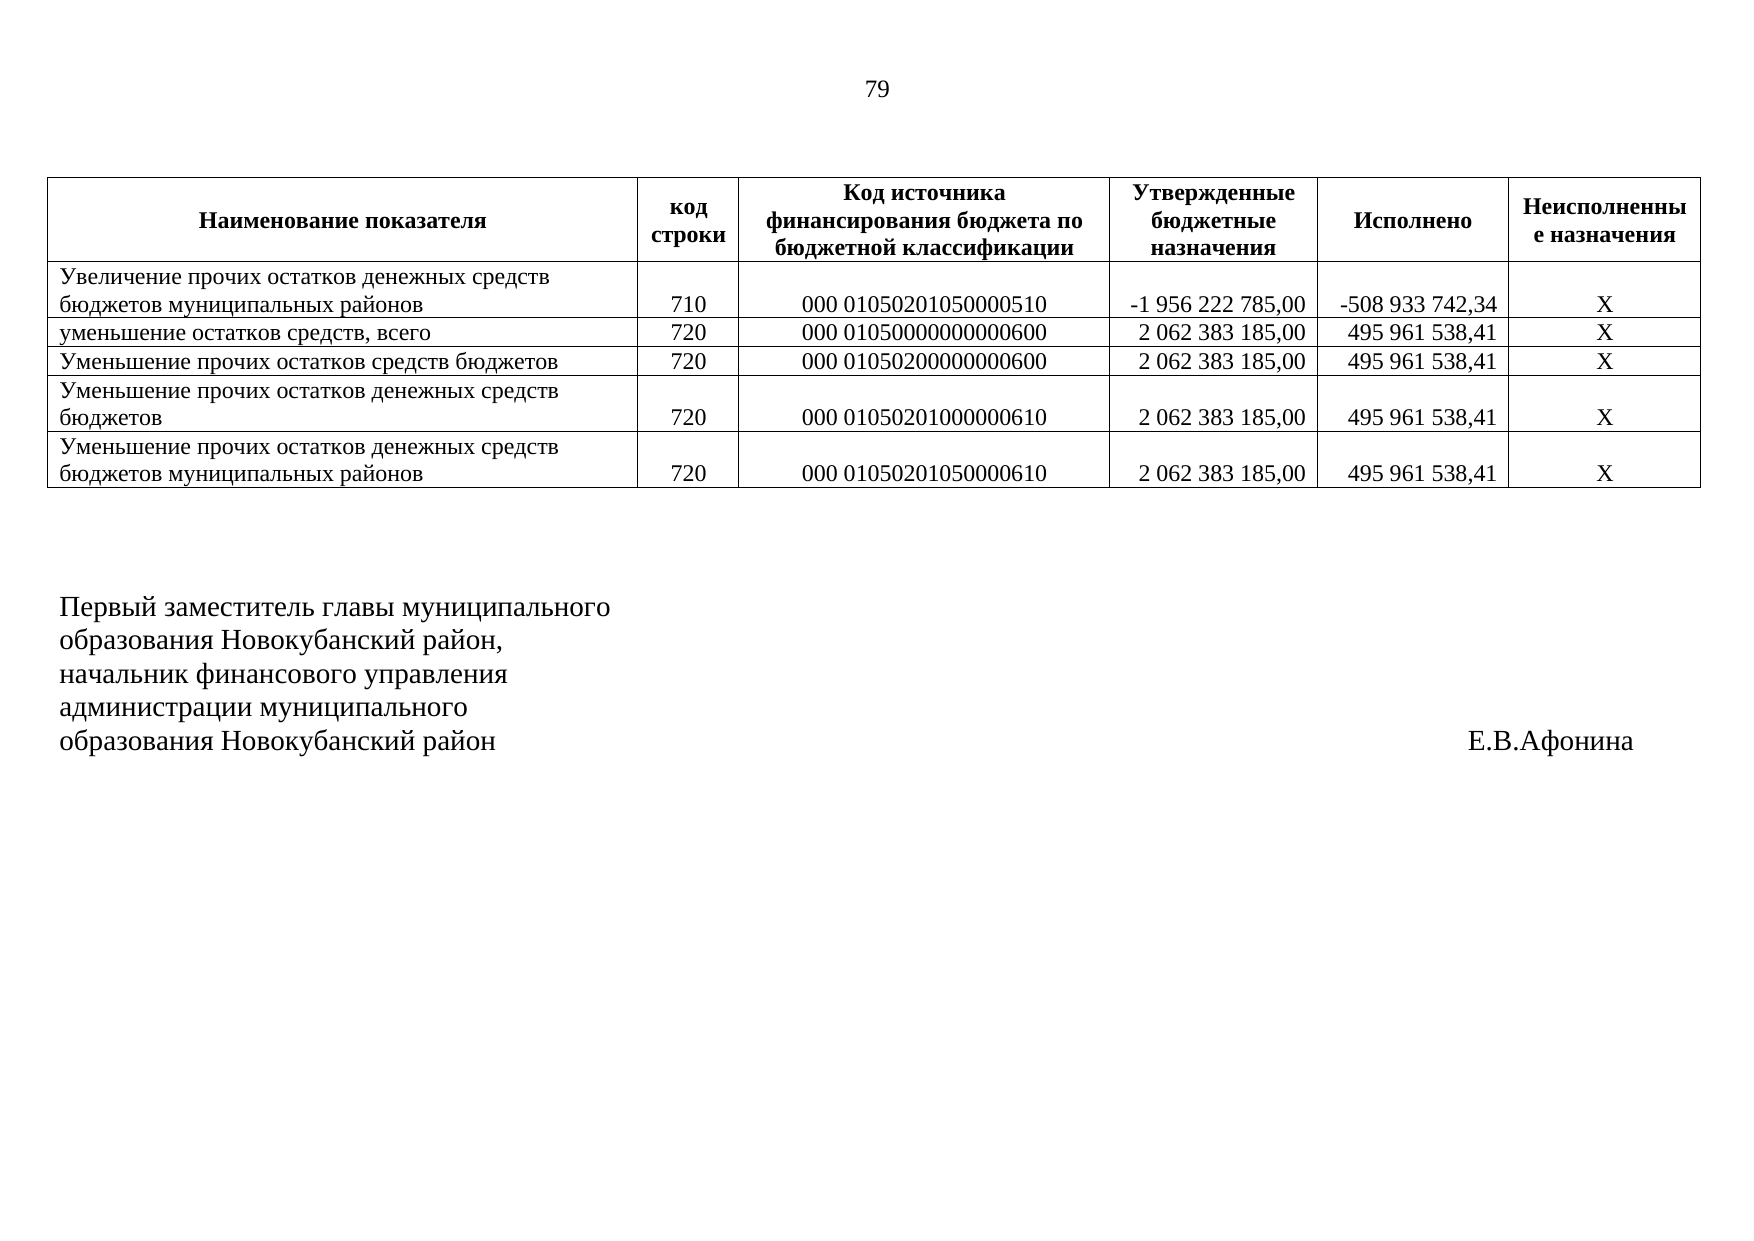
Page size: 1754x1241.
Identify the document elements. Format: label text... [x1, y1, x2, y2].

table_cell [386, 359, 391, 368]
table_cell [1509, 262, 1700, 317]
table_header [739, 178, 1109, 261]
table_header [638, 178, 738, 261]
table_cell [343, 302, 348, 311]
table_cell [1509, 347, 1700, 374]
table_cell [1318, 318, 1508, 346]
text образования Новокубанский район Е.В.Афонина [59, 723, 1695, 756]
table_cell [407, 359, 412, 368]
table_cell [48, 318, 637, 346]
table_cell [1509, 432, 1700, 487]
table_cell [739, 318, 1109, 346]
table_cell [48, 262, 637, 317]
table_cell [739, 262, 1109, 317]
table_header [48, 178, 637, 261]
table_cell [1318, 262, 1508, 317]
text Первый заместитель главы муниципального [59, 589, 1695, 622]
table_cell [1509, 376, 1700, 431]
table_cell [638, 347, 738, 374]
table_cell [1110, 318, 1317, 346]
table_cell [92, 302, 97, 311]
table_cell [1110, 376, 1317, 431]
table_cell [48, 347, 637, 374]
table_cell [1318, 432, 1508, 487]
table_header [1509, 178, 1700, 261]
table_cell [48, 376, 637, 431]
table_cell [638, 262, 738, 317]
text администрации муниципального [59, 689, 1695, 723]
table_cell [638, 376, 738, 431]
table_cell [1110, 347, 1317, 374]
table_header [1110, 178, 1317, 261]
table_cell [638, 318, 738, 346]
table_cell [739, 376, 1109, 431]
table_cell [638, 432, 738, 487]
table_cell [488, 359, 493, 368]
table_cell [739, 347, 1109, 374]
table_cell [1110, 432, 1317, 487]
text начальник финансового управления [59, 656, 1695, 689]
text образования Новокубанский район, [59, 622, 1695, 656]
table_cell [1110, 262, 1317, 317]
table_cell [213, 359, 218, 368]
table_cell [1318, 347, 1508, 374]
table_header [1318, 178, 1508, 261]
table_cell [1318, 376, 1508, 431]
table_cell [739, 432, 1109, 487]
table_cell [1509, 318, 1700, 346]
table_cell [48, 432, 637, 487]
